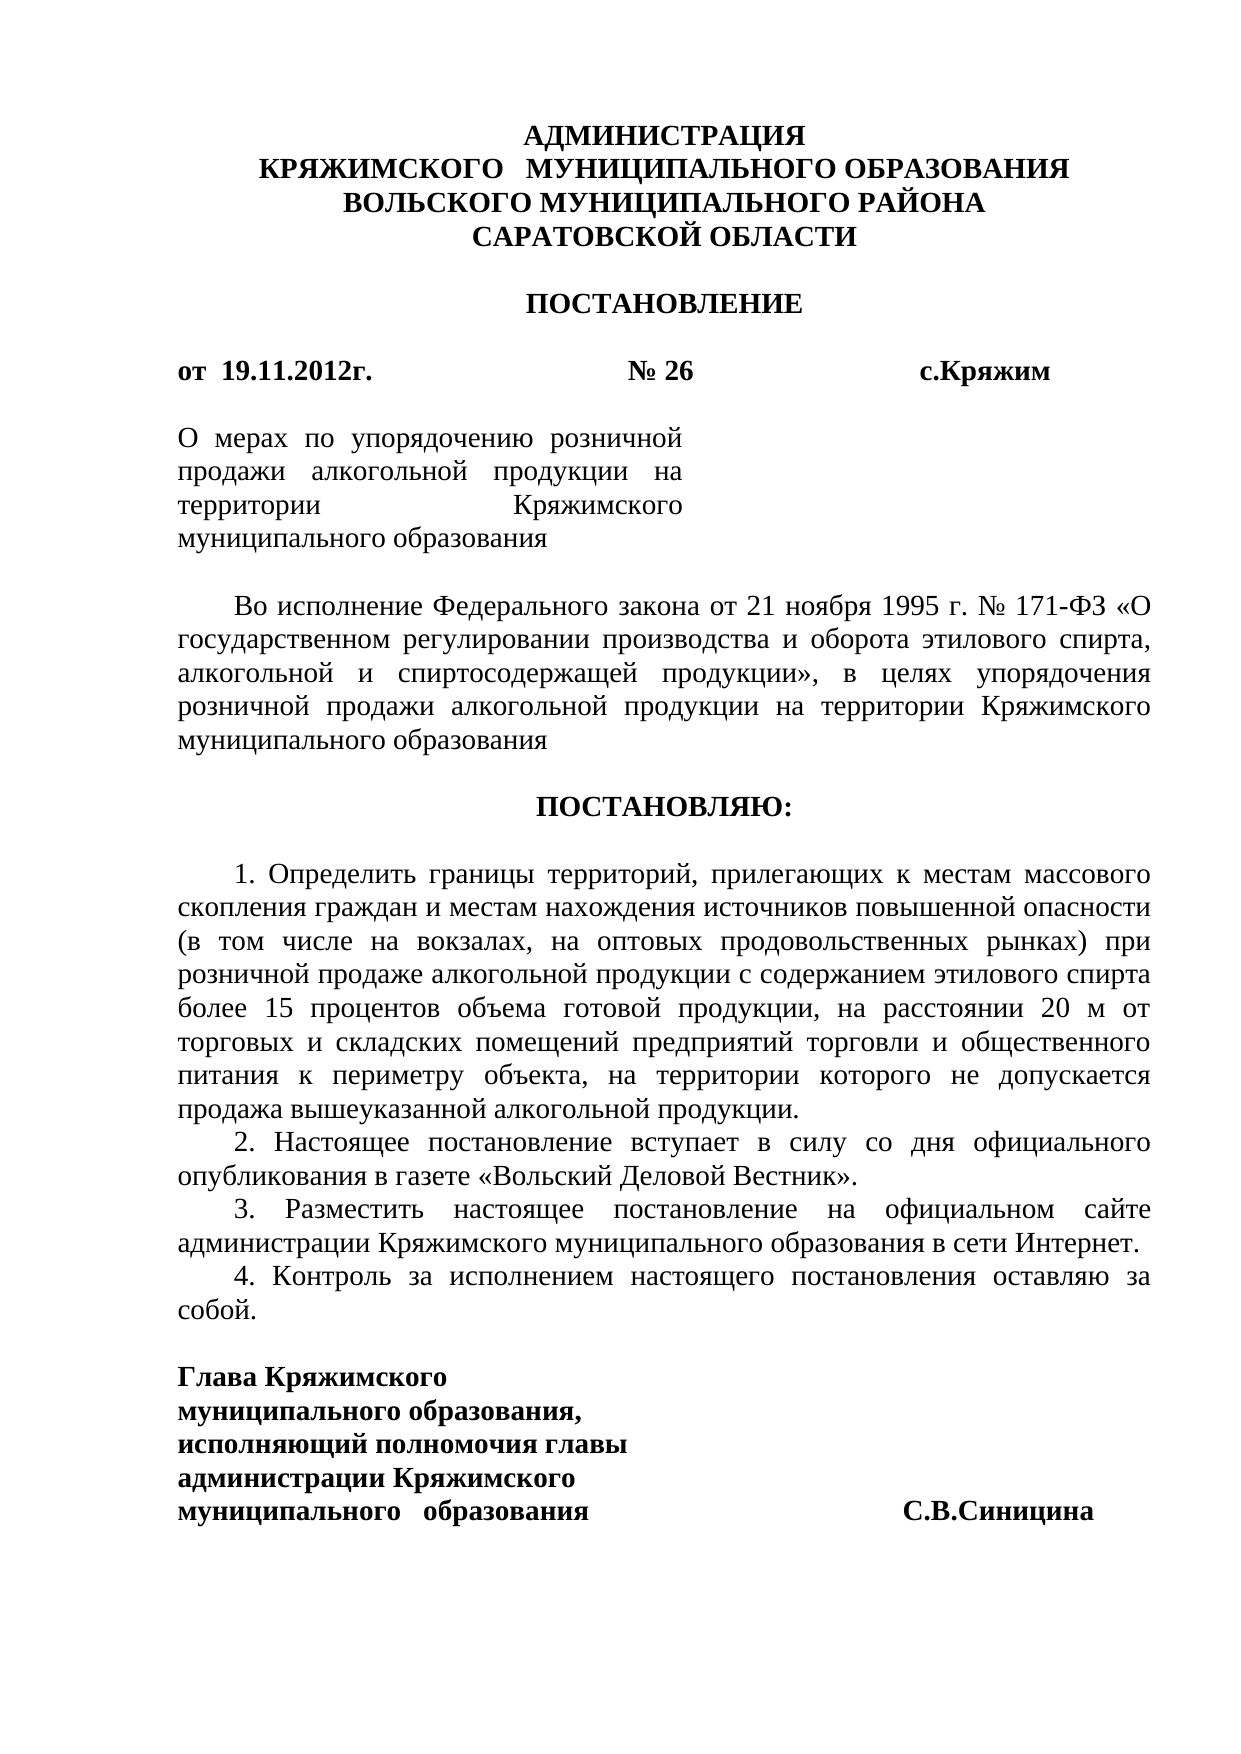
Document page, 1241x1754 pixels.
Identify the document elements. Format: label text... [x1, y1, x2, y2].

table_header О мерах по упорядочению розничной продажи алкогольной продукции на территории Кряжимского муниципального образования [166, 420, 694, 554]
text Во исполнение Федерального закона от 21 ноября 1995 г. № 171-ФЗ «О государственном регулировании производства и оборота этилового спирта, алкогольной и спиртосодержащей продукции», в целях упорядочения розничной продажи алкогольной продукции на территории Кряжимского муниципального образования [177, 588, 1152, 755]
text администрации Кряжимского [177, 1460, 1152, 1493]
title САРАТОВСКОЙ ОБЛАСТИ [177, 219, 1152, 252]
title от 19.11.2012г. № 26 с.Кряжим [177, 353, 1152, 386]
text 2. Настоящее постановление вступает в силу со дня официального опубликования в газете «Вольский Деловой Вестник». [177, 1124, 1152, 1191]
text 3. Разместить настоящее постановление на официальном сайте администрации Кряжимского муниципального образования в сети Интернет. [177, 1191, 1152, 1258]
title АДМИНИСТРАЦИЯ [177, 118, 1152, 152]
text исполняющий полномочия главы [177, 1426, 1152, 1460]
text 4. Контроль за исполнением настоящего постановления оставляю за собой. [177, 1258, 1152, 1326]
text муниципального образования, [177, 1393, 1152, 1426]
text ПОСТАНОВЛЯЮ: [177, 789, 1152, 822]
text 1. Определить границы территорий, прилегающих к местам массового скопления граждан и местам нахождения источников повышенной опасности (в том числе на вокзалах, на оптовых продовольственных рынках) при розничной продаже алкогольной продукции с содержанием этилового спирта более 15 процентов объема готовой продукции, на расстоянии 20 м от торговых и складских помещений предприятий торговли и общественного питания к периметру объекта, на территории которого не допускается продажа вышеуказанной алкогольной продукции. [177, 856, 1152, 1124]
title ВОЛЬСКОГО МУНИЦИПАЛЬНОГО РАЙОНА [177, 185, 1152, 219]
title ПОСТАНОВЛЕНИЕ [177, 286, 1152, 319]
title КРЯЖИМСКОГО МУНИЦИПАЛЬНОГО ОБРАЗОВАНИЯ [177, 152, 1152, 185]
text муниципального образования С.В.Синицина [177, 1493, 1152, 1527]
text Глава Кряжимского [177, 1359, 1152, 1393]
